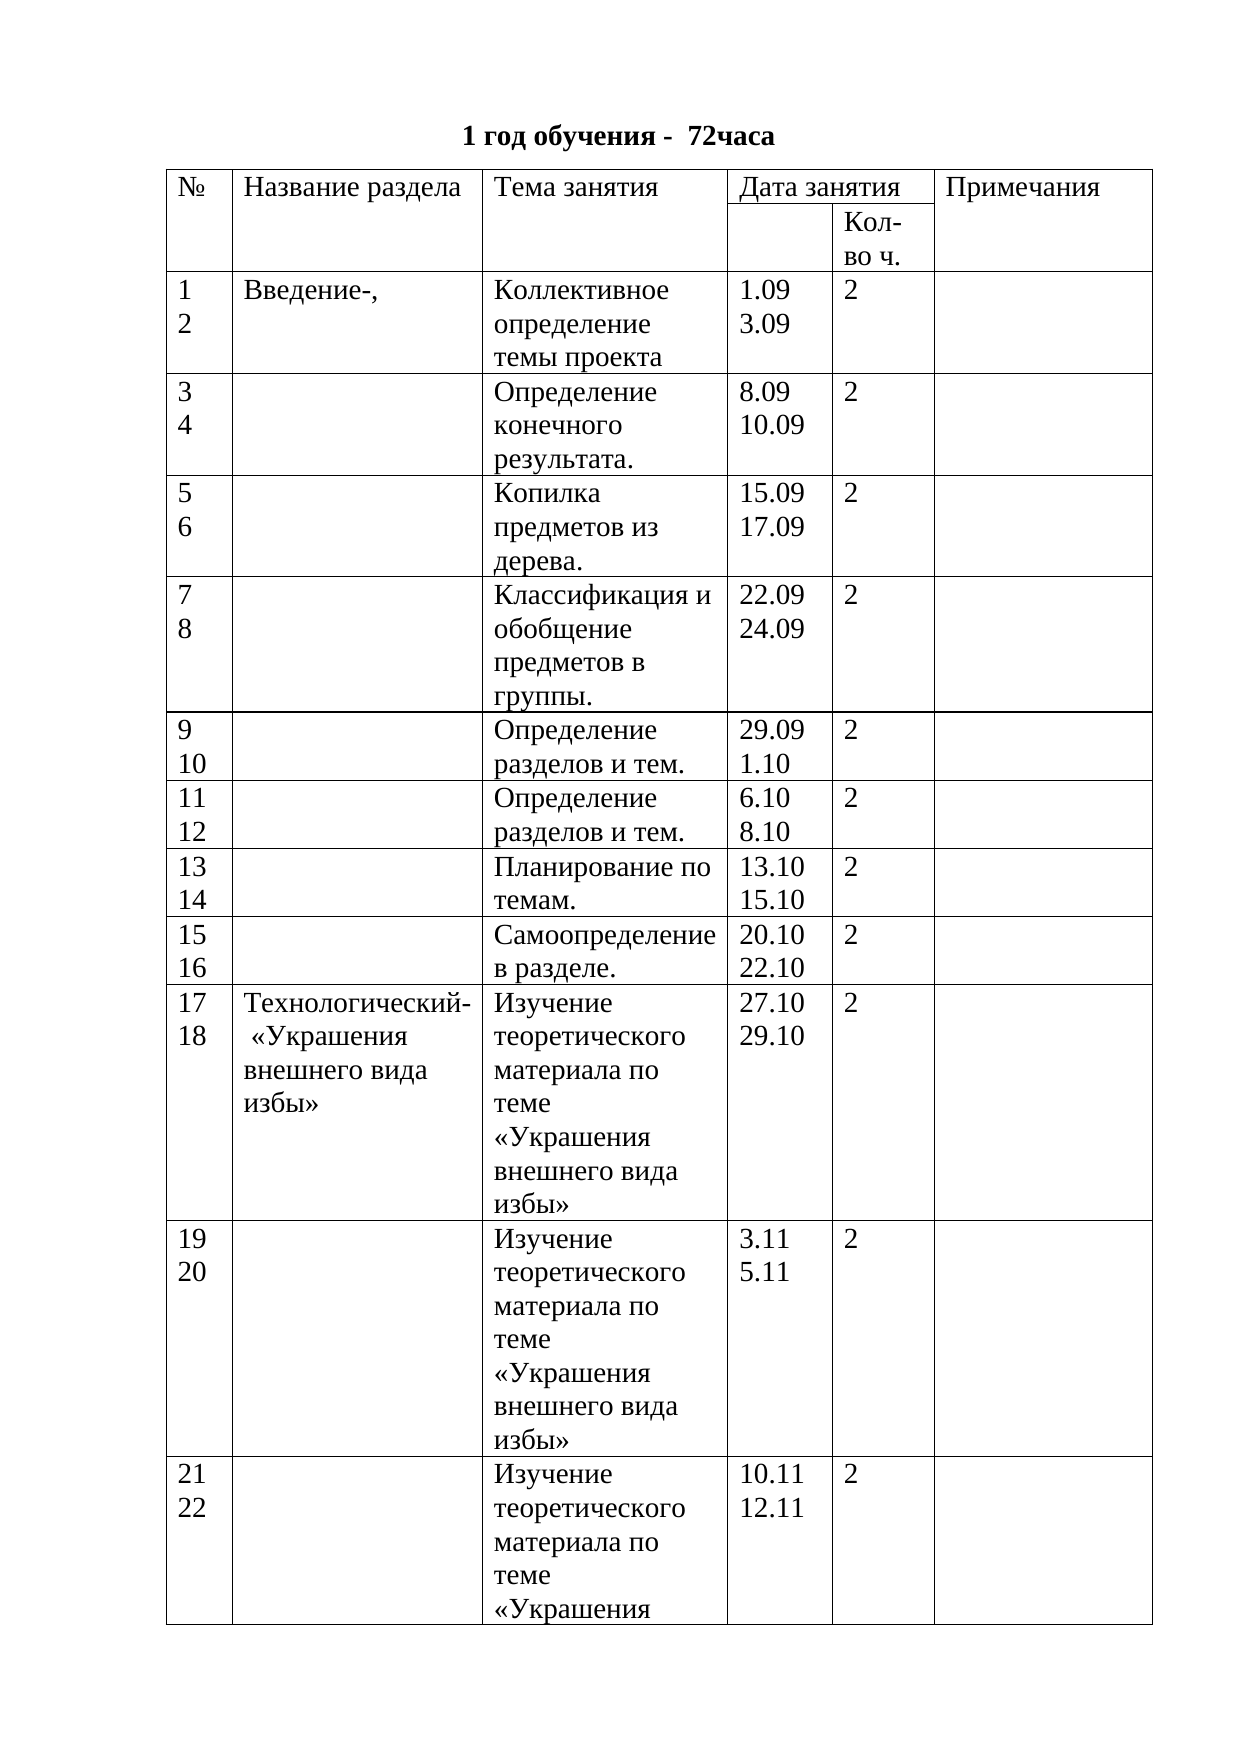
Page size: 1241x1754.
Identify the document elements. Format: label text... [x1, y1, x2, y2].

table_cell 15 16 [167, 917, 232, 984]
table_cell 2 [833, 577, 934, 711]
table_cell 2 [833, 917, 934, 984]
table_cell 3 4 [167, 374, 232, 474]
table_cell 19 20 [167, 1221, 232, 1456]
table_cell Классификация и обобщение предметов в группы. [483, 577, 727, 711]
table_cell 21 22 [167, 1457, 232, 1624]
table_cell Кол-во ч. [833, 204, 934, 271]
table_cell 2 [833, 476, 934, 576]
table_cell [233, 713, 482, 779]
table_cell 9 10 [167, 713, 232, 779]
table_cell 6.10 8.10 [728, 781, 832, 848]
text 1 год обучения - 72часа [177, 118, 1152, 152]
table_cell [233, 374, 482, 474]
table_cell [233, 476, 482, 576]
table_cell 10.11 12.11 [728, 1457, 832, 1624]
table_cell 29.09 1.10 [728, 713, 832, 779]
table_cell 20.10 22.10 [728, 917, 832, 984]
table_cell 27.10 29.10 [728, 985, 832, 1220]
table_cell 2 [833, 781, 934, 848]
table_cell 13.10 15.10 [728, 849, 832, 916]
table_cell [935, 1457, 1152, 1624]
table_cell [935, 713, 1152, 779]
table_cell Определение разделов и тем. [483, 713, 727, 779]
table_cell [935, 917, 1152, 984]
table_cell [728, 204, 832, 271]
table_cell 2 [833, 985, 934, 1220]
table_cell Изучение теоретического материала по теме «Украшения внешнего вида избы» [483, 985, 727, 1220]
table_cell [935, 272, 1152, 373]
table_cell 2 [833, 1221, 934, 1456]
table_cell 5 6 [167, 476, 232, 576]
table_cell 2 [833, 713, 934, 779]
table_cell Введение-, [233, 272, 482, 373]
table_cell [935, 849, 1152, 916]
table_header Дата занятия [728, 170, 934, 203]
table_cell 2 [833, 849, 934, 916]
table_header Тема занятия [483, 170, 727, 271]
table_cell [935, 1221, 1152, 1456]
table_cell 11 12 [167, 781, 232, 848]
table_cell 8.09 10.09 [728, 374, 832, 474]
table_cell [233, 781, 482, 848]
table_cell Определение разделов и тем. [483, 781, 727, 848]
table_cell Определение конечного результата. [483, 374, 727, 474]
table_cell [935, 577, 1152, 711]
table_cell 15.09 17.09 [728, 476, 832, 576]
table_cell [935, 476, 1152, 576]
table_header Примечания [935, 170, 1152, 271]
table_cell 7 8 [167, 577, 232, 711]
table_cell [935, 374, 1152, 474]
table_cell Планирование по темам. [483, 849, 727, 916]
table_cell Копилка предметов из дерева. [483, 476, 727, 576]
table_cell 22.09 24.09 [728, 577, 832, 711]
table_cell 17 18 [167, 985, 232, 1220]
table_cell [233, 849, 482, 916]
table_cell 2 [833, 272, 934, 373]
table_cell 13 14 [167, 849, 232, 916]
table_cell [233, 1221, 482, 1456]
table_cell [935, 985, 1152, 1220]
table_cell 1 2 [167, 272, 232, 373]
table_cell [233, 1457, 482, 1624]
table_cell [233, 577, 482, 711]
table_header № [167, 170, 232, 271]
table_cell Коллективное определение темы проекта [483, 272, 727, 373]
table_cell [483, 1457, 727, 1624]
table_cell 2 [833, 1457, 934, 1624]
table_cell Технологический- «Украшения внешнего вида избы» [233, 985, 482, 1220]
table_cell 3.11 5.11 [728, 1221, 832, 1456]
table_cell [935, 781, 1152, 848]
table_header Название раздела [233, 170, 482, 271]
table_cell 1.09 3.09 [728, 272, 832, 373]
table_cell Самоопределение в разделе. [483, 917, 727, 984]
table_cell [483, 1221, 727, 1456]
table_cell [233, 917, 482, 984]
table_cell 2 [833, 374, 934, 474]
